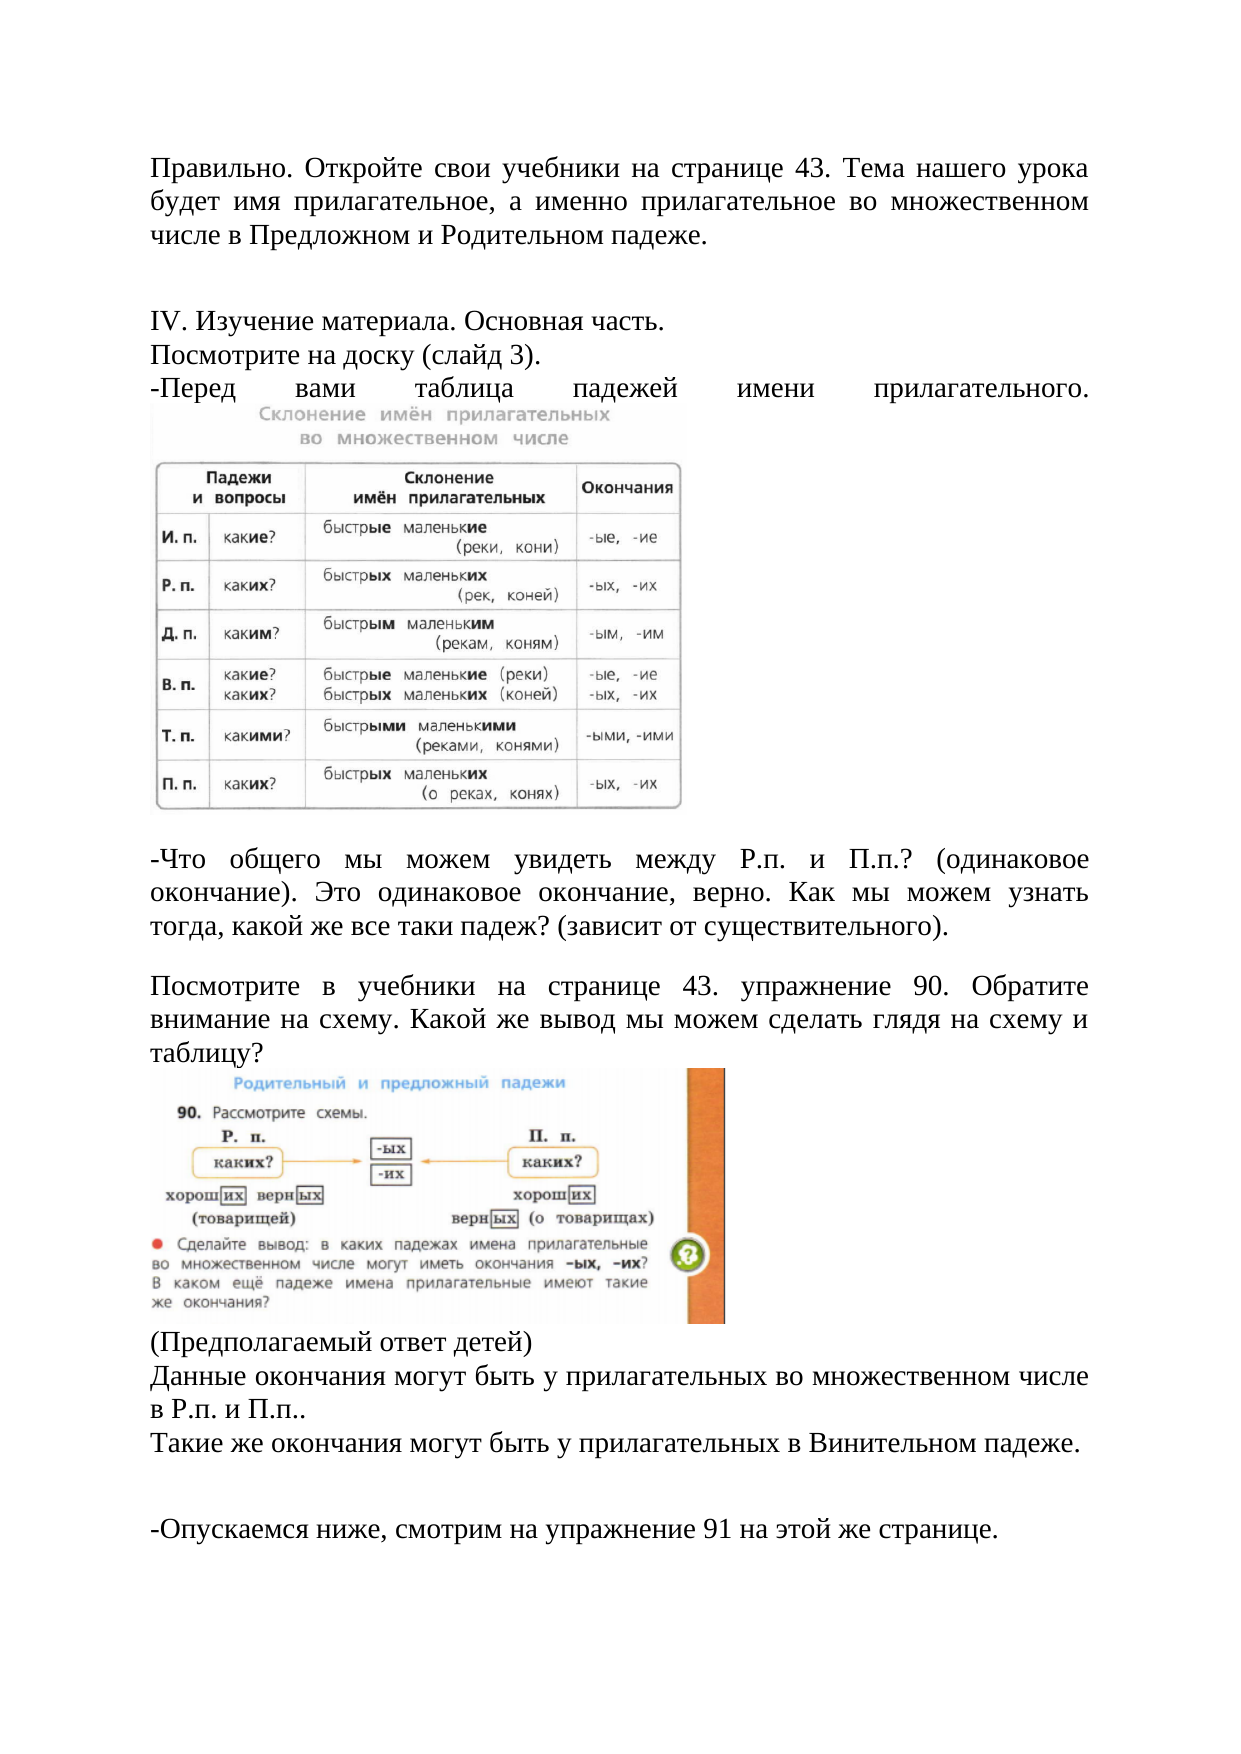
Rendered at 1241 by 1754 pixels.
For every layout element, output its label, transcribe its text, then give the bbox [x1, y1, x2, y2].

text Данные окончания могут быть у прилагательных во множественном числе в Р.п. и П.п.. [150, 1358, 1090, 1425]
text -Опускаемся ниже, смотрим на упражнение 91 на этой же странице. [150, 1511, 1090, 1544]
text Правильно. Откройте свои учебники на странице 43. Тема нашего урока будет имя прилагательное, а именно прилагательное во множественном числе в Предложном и Родительном падеже. [150, 150, 1090, 251]
text (Предполагаемый ответ детей) [150, 1324, 1090, 1358]
picture [150, 403, 687, 815]
picture [150, 1068, 729, 1324]
text Посмотрите в учебники на странице 43. упражнение 90. Обратите внимание на схему. Какой же вывод мы можем сделать глядя на схему и таблицу? [150, 968, 1090, 1068]
text Посмотрите на доску (слайд 3). [150, 337, 1090, 370]
text -Что общего мы можем увидеть между Р.п. и П.п.? (одинаковое окончание). Это одинаковое окончание, верно. Как мы можем узнать тогда, какой же все таки падеж? (зависит от существительного). [150, 841, 1090, 942]
text Такие же окончания могут быть у прилагательных в Винительном падеже. [150, 1425, 1090, 1458]
text IV. Изучение материала. Основная часть. [150, 303, 1090, 337]
